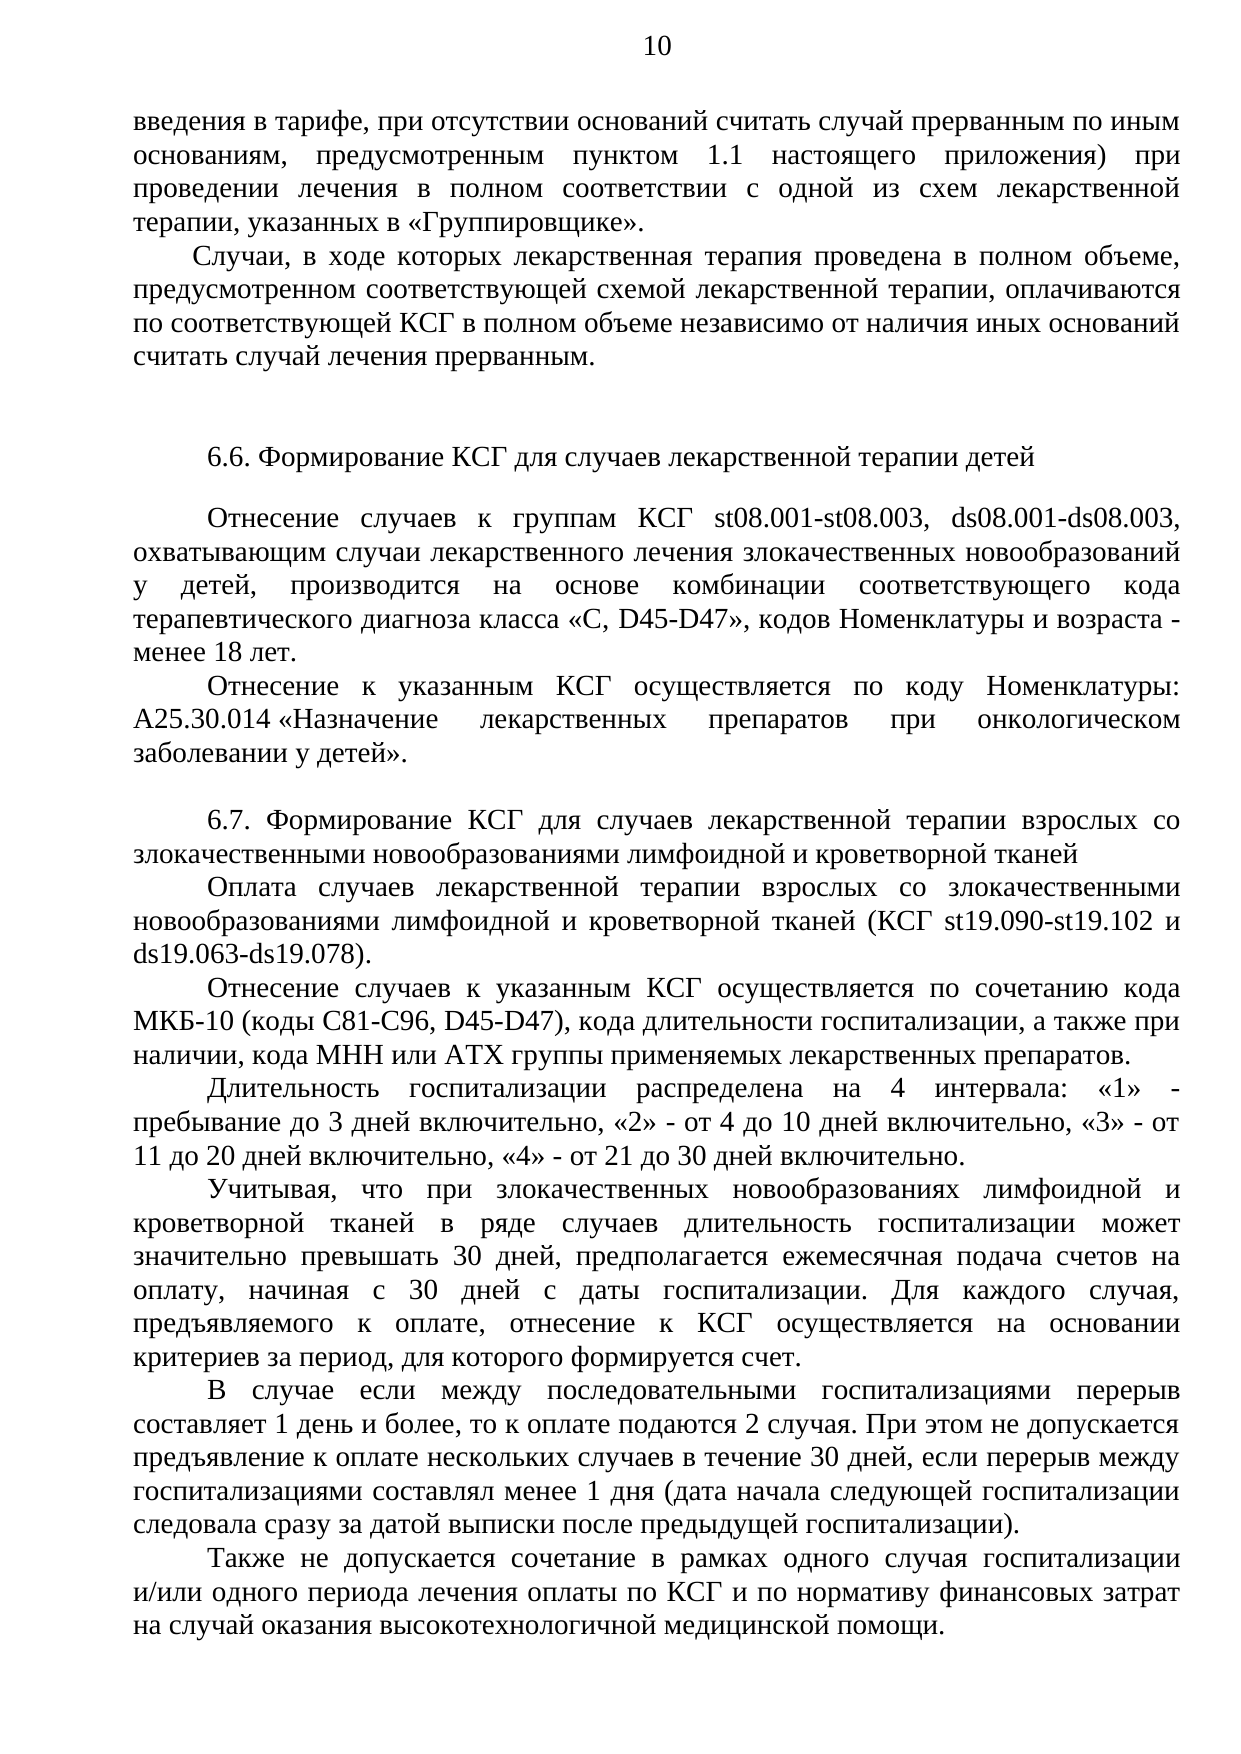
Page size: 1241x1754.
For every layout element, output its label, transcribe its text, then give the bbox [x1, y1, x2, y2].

subtitle 6.6. Формирование КСГ для случаев лекарственной терапии детей [133, 439, 1181, 472]
text Случаи, в ходе которых лекарственная терапия проведена в полном объеме, предусмотренном соответствующей схемой лекарственной терапии, оплачиваются по соответствующей КСГ в полном объеме независимо от наличия иных оснований считать случай лечения прерванным. [133, 238, 1181, 372]
text Также не допускается сочетание в рамках одного случая госпитализации и/или одного периода лечения оплаты по КСГ и по нормативу финансовых затрат на случай оказания высокотехнологичной медицинской помощи. [133, 1540, 1181, 1641]
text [133, 103, 1181, 238]
text Учитывая, что при злокачественных новообразованиях лимфоидной и кроветворной тканей в ряде случаев длительность госпитализации может значительно превышать 30 дней, предполагается ежемесячная подача счетов на оплату, начиная с 30 дней с даты госпитализации. Для каждого случая, предъявляемого к оплате, отнесение к КСГ осуществляется на основании критериев за период, для которого формируется счет. [133, 1171, 1181, 1372]
text В случае если между последовательными госпитализациями перерыв составляет 1 день и более, то к оплате подаются 2 случая. При этом не допускается предъявление к оплате нескольких случаев в течение 30 дней, если перерыв между госпитализациями составлял менее 1 дня (дата начала следующей госпитализации следовала сразу за датой выписки после предыдущей госпитализации). [133, 1372, 1181, 1540]
text Длительность госпитализации распределена на 4 интервала: «1» - пребывание до 3 дней включительно, «2» - от 4 до 10 дней включительно, «3» - от 11 до 20 дней включительно, «4» - от 21 до 30 дней включительно. [133, 1071, 1181, 1171]
text Отнесение случаев к группам КСГ st08.001-st08.003, ds08.001-ds08.003, охватывающим случаи лекарственного лечения злокачественных новообразований у детей, производится на основе комбинации соответствующего кода терапевтического диагноза класса «С, D45-D47», кодов Номенклатуры и возраста - менее 18 лет. [133, 500, 1181, 668]
text Оплата случаев лекарственной терапии взрослых со злокачественными новообразованиями лимфоидной и кроветворной тканей (КСГ st19.090-st19.102 и ds19.063-ds19.078). [133, 869, 1181, 970]
text Отнесение случаев к указанным КСГ осуществляется по сочетанию кода МКБ-10 (коды C81-C96, D45-D47), кода длительности госпитализации, а также при наличии, кода МНН или АТХ группы применяемых лекарственных препаратов. [133, 970, 1181, 1071]
text Отнесение к указанным КСГ осуществляется по коду Номенклатуры: A25.30.014 «Назначение лекарственных препаратов при онкологическом заболевании у детей». [133, 668, 1181, 769]
subtitle 6.7. Формирование КСГ для случаев лекарственной терапии взрослых со злокачественными новообразованиями лимфоидной и кроветворной тканей [133, 802, 1181, 869]
